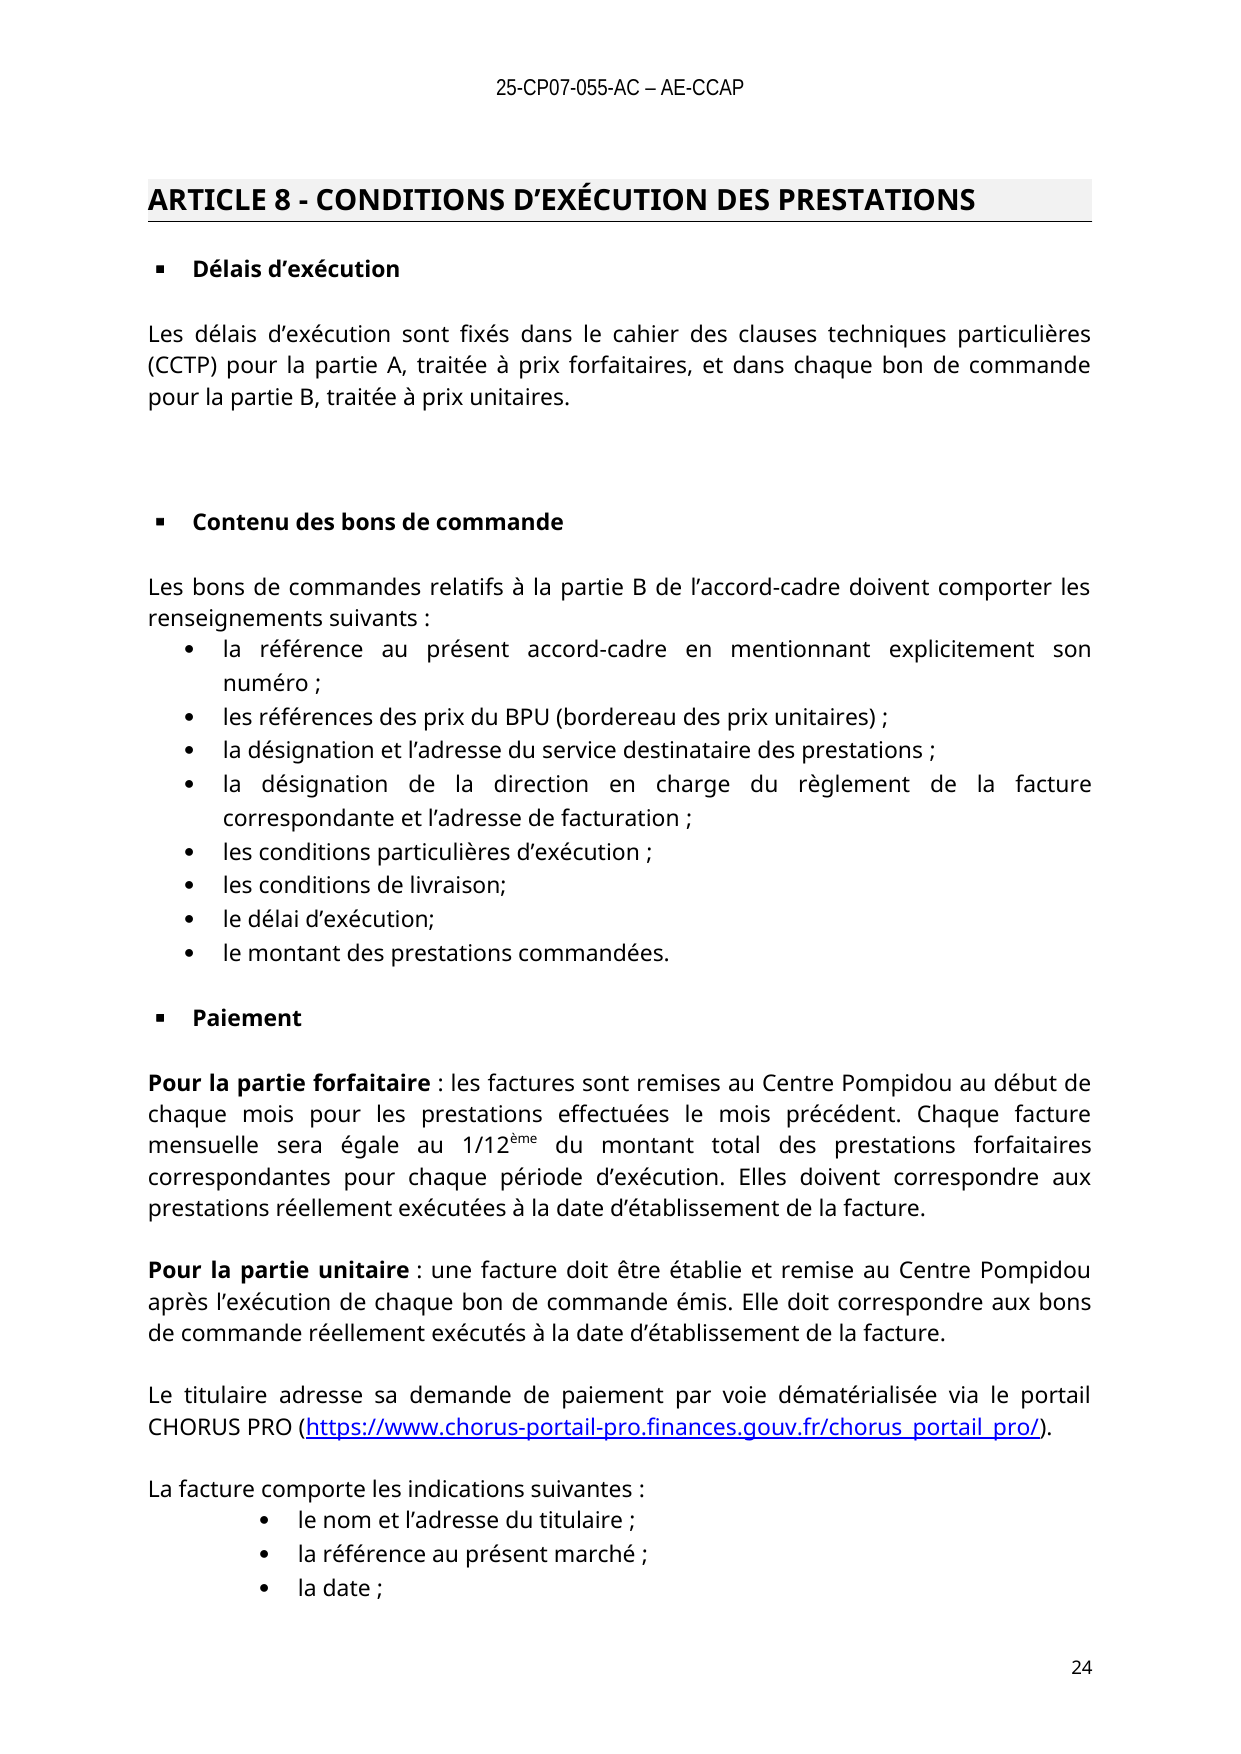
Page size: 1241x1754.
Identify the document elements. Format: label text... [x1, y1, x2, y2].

list le montant des prestations commandées. [185, 937, 1092, 968]
text Les délais d’exécution sont fixés dans le cahier des clauses techniques particulières (CCTP) pour la partie A, traitée à prix forfaitaires, et dans chaque bon de commande pour la partie B, traitée à prix unitaires. [148, 318, 1092, 412]
list Contenu des bons de commande [154, 506, 1092, 537]
list le délai d’exécution; [185, 903, 1092, 934]
subtitle ARTICLE 8 - CONDITIONS D’EXÉCUTION DES PRESTATIONS [148, 179, 1092, 221]
list les conditions de livraison; [185, 869, 1092, 901]
list la date ; [260, 1572, 1092, 1603]
text Les bons de commandes relatifs à la partie B de l’accord-cadre doivent comporter les renseignements suivants : [148, 571, 1092, 633]
text Le titulaire adresse sa demande de paiement par voie dématérialisée via le portail CHORUS PRO (https://www.chorus-portail-pro.finances.gouv.fr/chorus_portail_pro/). [148, 1379, 1092, 1442]
list la référence au présent marché ; [260, 1538, 1092, 1569]
list le nom et l’adresse du titulaire ; [260, 1504, 1092, 1536]
text Pour la partie forfaitaire : les factures sont remises au Centre Pompidou au début de chaque mois pour les prestations effectuées le mois précédent. Chaque facture mensuelle sera égale au 1/12ème du montant total des prestations forfaitaires correspondantes pour chaque période d’exécution. Elles doivent correspondre aux prestations réellement exécutées à la date d’établissement de la facture. [148, 1067, 1092, 1223]
list la référence au présent accord-cadre en mentionnant explicitement son numéro ; [185, 633, 1092, 698]
list les conditions particulières d’exécution ; [185, 836, 1092, 867]
list Paiement [154, 1002, 1092, 1033]
text Pour la partie unitaire : une facture doit être établie et remise au Centre Pompidou après l’exécution de chaque bon de commande émis. Elle doit correspondre aux bons de commande réellement exécutés à la date d’établissement de la facture. [148, 1254, 1092, 1348]
list les références des prix du BPU (bordereau des prix unitaires) ; [185, 701, 1092, 732]
list la désignation et l’adresse du service destinataire des prestations ; [185, 734, 1092, 766]
list la désignation de la direction en charge du règlement de la facture correspondante et l’adresse de facturation ; [185, 768, 1092, 833]
list Délais d’exécution [154, 253, 1092, 284]
text La facture comporte les indications suivantes : [148, 1473, 1092, 1504]
